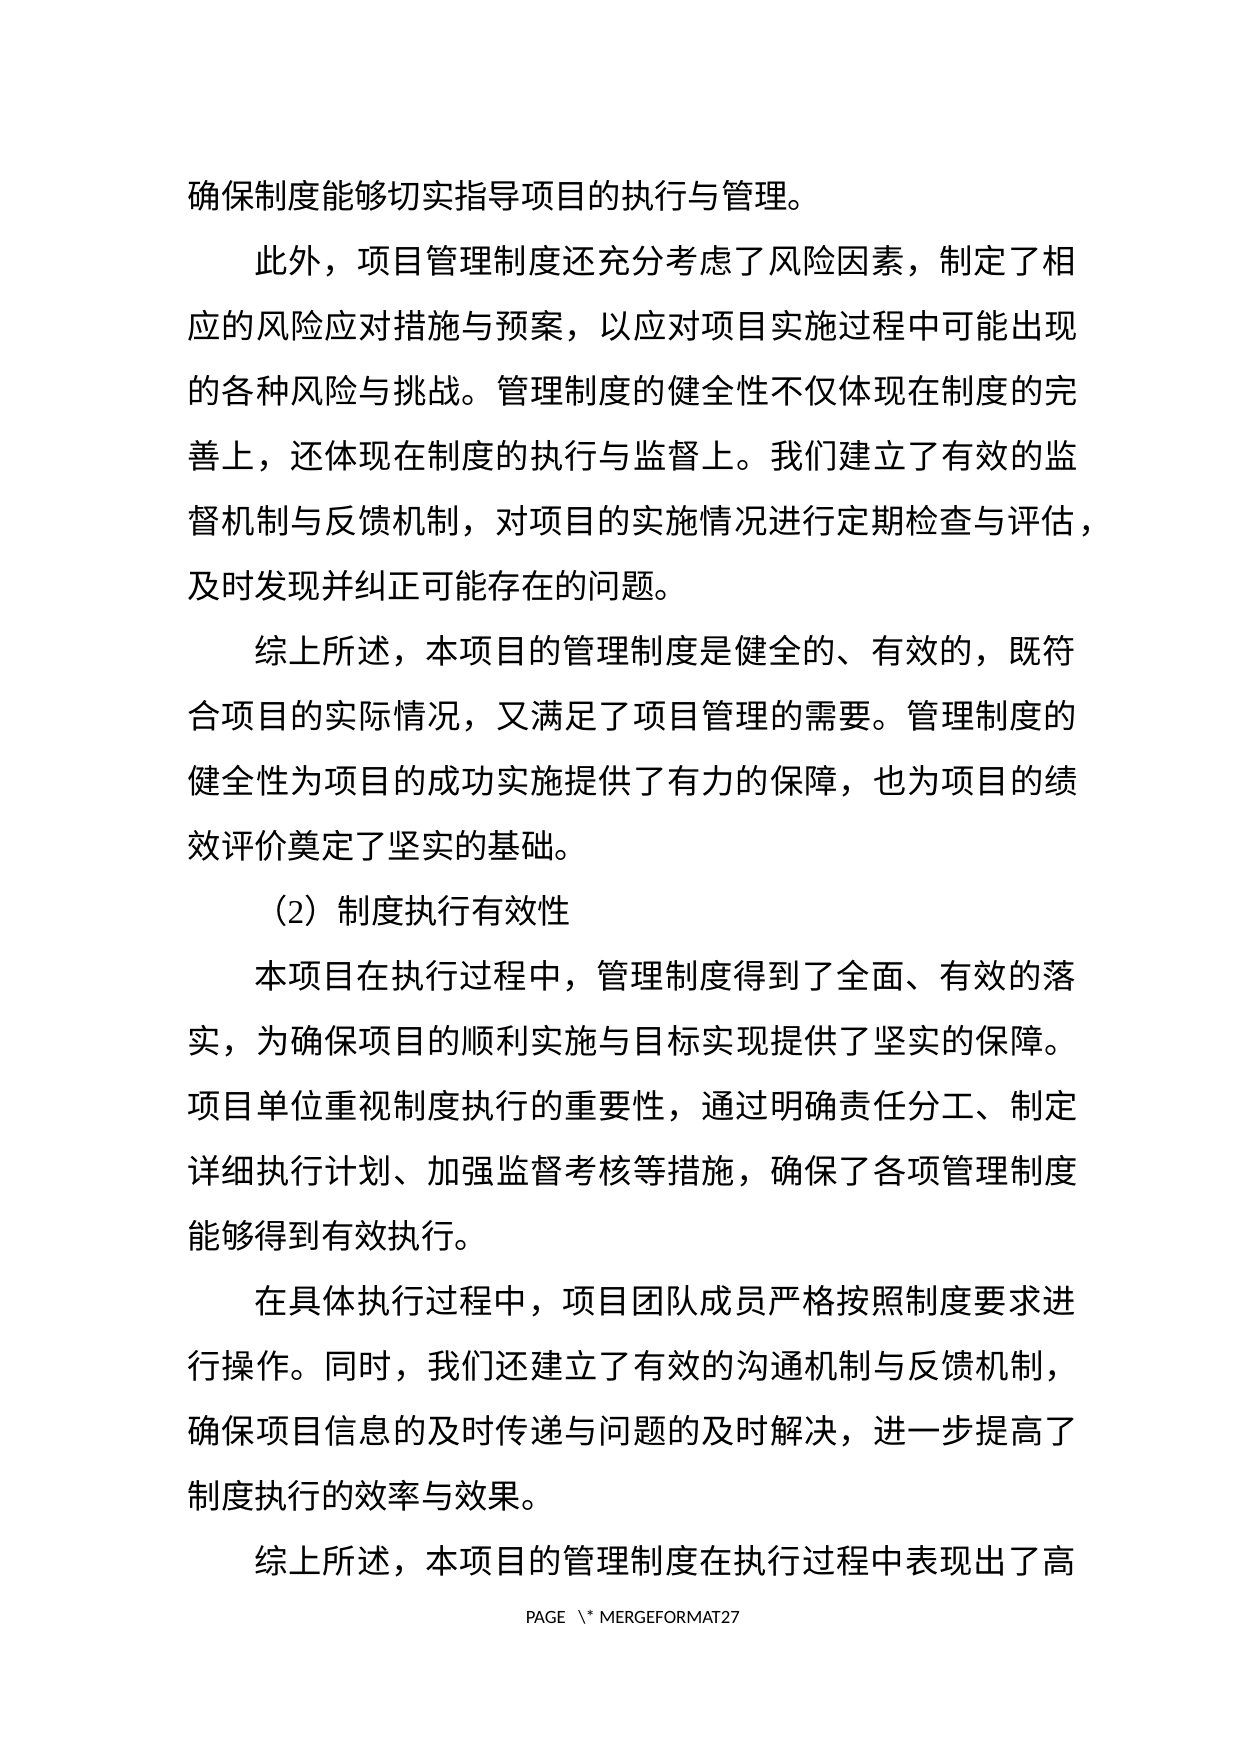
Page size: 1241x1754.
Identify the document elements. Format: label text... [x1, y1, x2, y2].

text 此外，项目管理制度还充分考虑了风险因素，制定了相应的风险应对措施与预案，以应对项目实施过程中可能出现的各种风险与挑战。管理制度的健全性不仅体现在制度的完善上，还体现在制度的执行与监督上。我们建立了有效的监督机制与反馈机制，对项目的实施情况进行定期检查与评估，及时发现并纠正可能存在的问题。 [187, 227, 1078, 617]
text （2）制度执行有效性 [187, 877, 1078, 942]
text 本项目在执行过程中，管理制度得到了全面、有效的落实，为确保项目的顺利实施与目标实现提供了坚实的保障。项目单位重视制度执行的重要性，通过明确责任分工、制定详细执行计划、加强监督考核等措施，确保了各项管理制度能够得到有效执行。 [187, 942, 1078, 1267]
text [187, 1527, 1078, 1592]
text 在具体执行过程中，项目团队成员严格按照制度要求进行操作。同时，我们还建立了有效的沟通机制与反馈机制，确保项目信息的及时传递与问题的及时解决，进一步提高了制度执行的效率与效果。 [187, 1267, 1078, 1527]
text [187, 162, 1078, 227]
text 综上所述，本项目的管理制度是健全的、有效的，既符合项目的实际情况，又满足了项目管理的需要。管理制度的健全性为项目的成功实施提供了有力的保障，也为项目的绩效评价奠定了坚实的基础。 [187, 617, 1078, 877]
